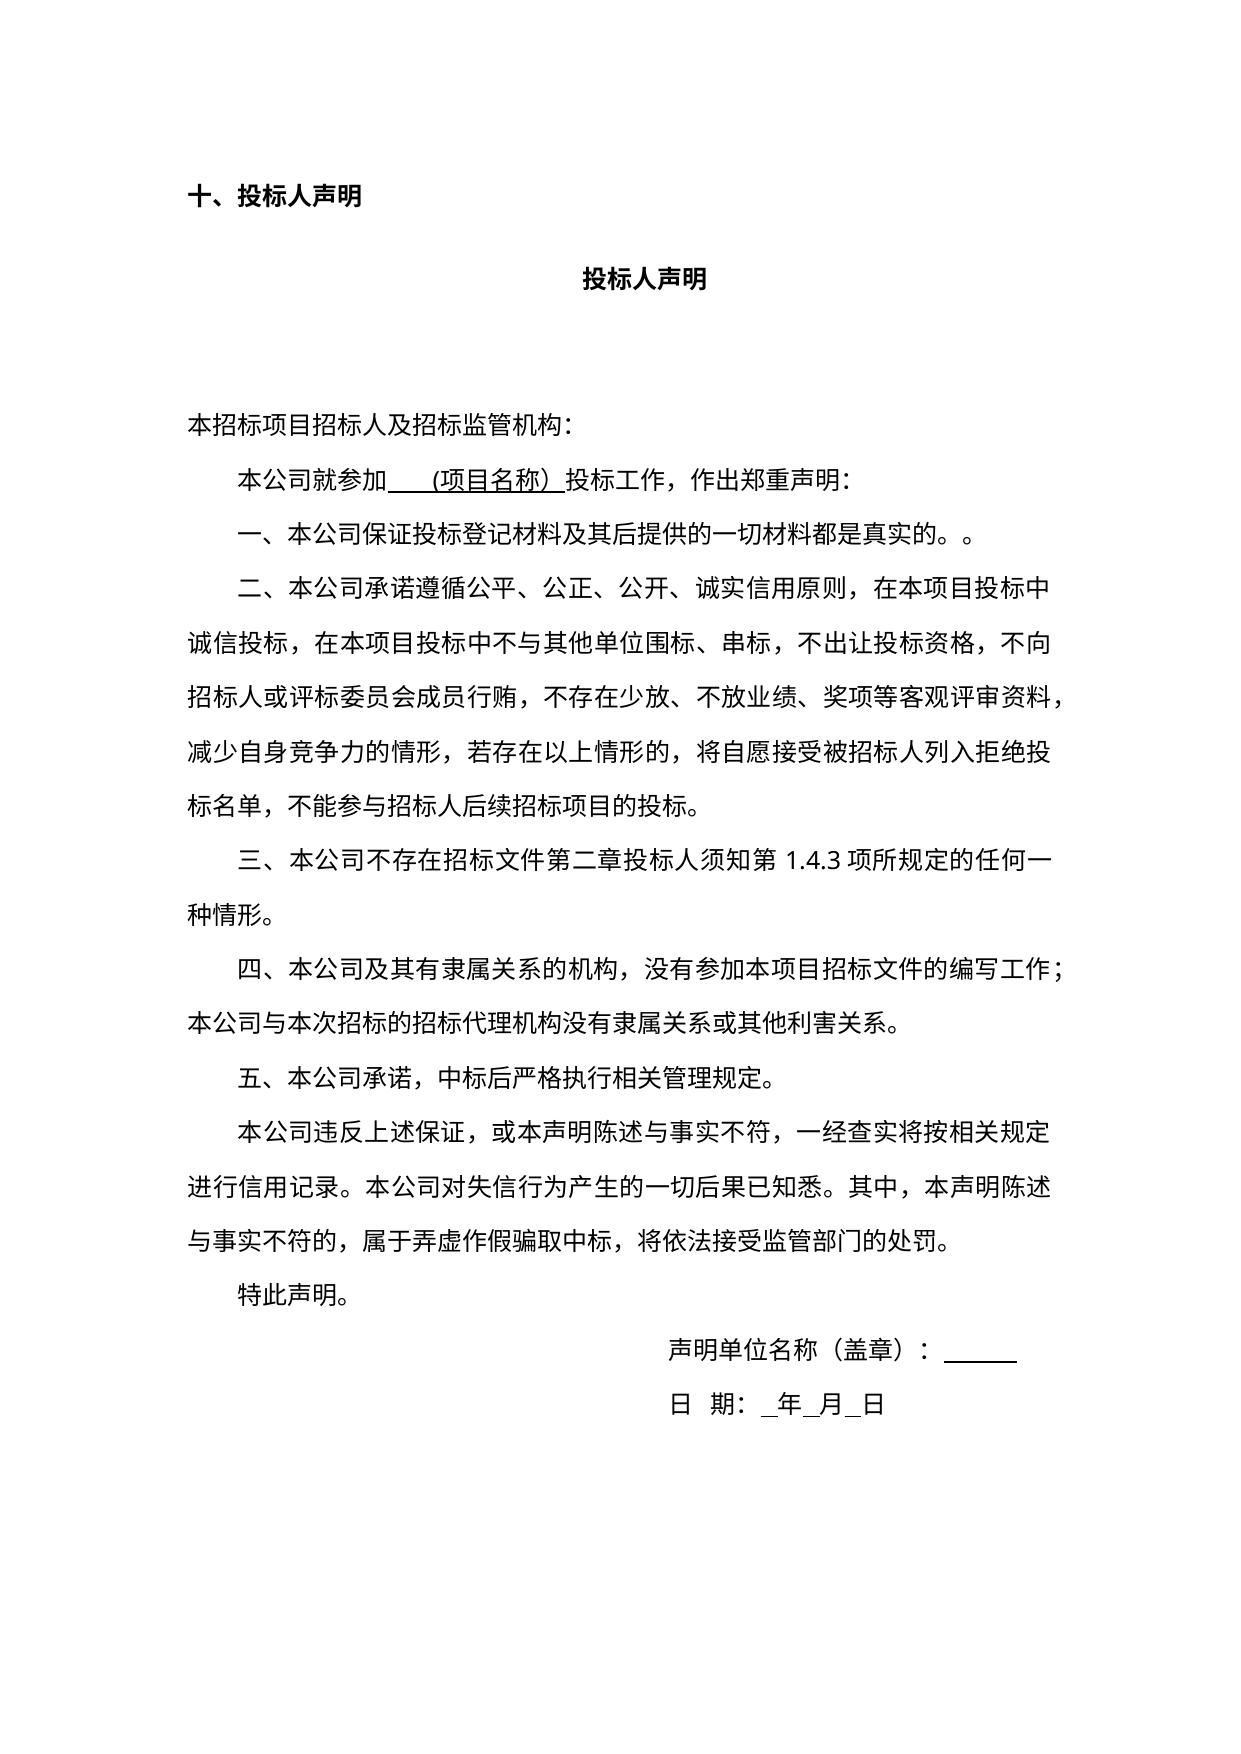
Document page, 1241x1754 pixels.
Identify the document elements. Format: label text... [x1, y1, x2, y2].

text 三、本公司不存在招标文件第二章投标人须知第1.4.3项所规定的任何一种情形。 [187, 841, 1053, 931]
text 本公司违反上述保证，或本声明陈述与事实不符，一经查实将按相关规定进行信用记录。本公司对失信行为产生的一切后果已知悉。其中，本声明陈述与事实不符的，属于弄虚作假骗取中标，将依法接受监管部门的处罚。 [187, 1113, 1053, 1258]
text 声明单位名称（盖章）： [669, 1330, 1053, 1366]
text 二、本公司承诺遵循公平、公正、公开、诚实信用原则，在本项目投标中诚信投标，在本项目投标中不与其他单位围标、串标，不出让投标资格，不向招标人或评标委员会成员行贿，不存在少放、不放业绩、奖项等客观评审资料，减少自身竞争力的情形，若存在以上情形的，将自愿接受被招标人列入拒绝投标名单，不能参与招标人后续招标项目的投标。 [187, 569, 1053, 823]
text 本招标项目招标人及招标监管机构： [187, 406, 1053, 442]
text 日 期： 年 月 日 [669, 1384, 1053, 1421]
text 五、本公司承诺，中标后严格执行相关管理规定。 [187, 1058, 1053, 1094]
text 十、投标人声明 [187, 162, 1053, 227]
text 特此声明。 [187, 1276, 1053, 1312]
text 本公司就参加 (项目名称）投标工作，作出郑重声明： [187, 460, 1053, 496]
text 四、本公司及其有隶属关系的机构，没有参加本项目招标文件的编写工作；本公司与本次招标的招标代理机构没有隶属关系或其他利害关系。 [187, 949, 1053, 1040]
text 投标人声明 [237, 245, 1053, 310]
text 一、本公司保证投标登记材料及其后提供的一切材料都是真实的。。 [187, 514, 1053, 551]
